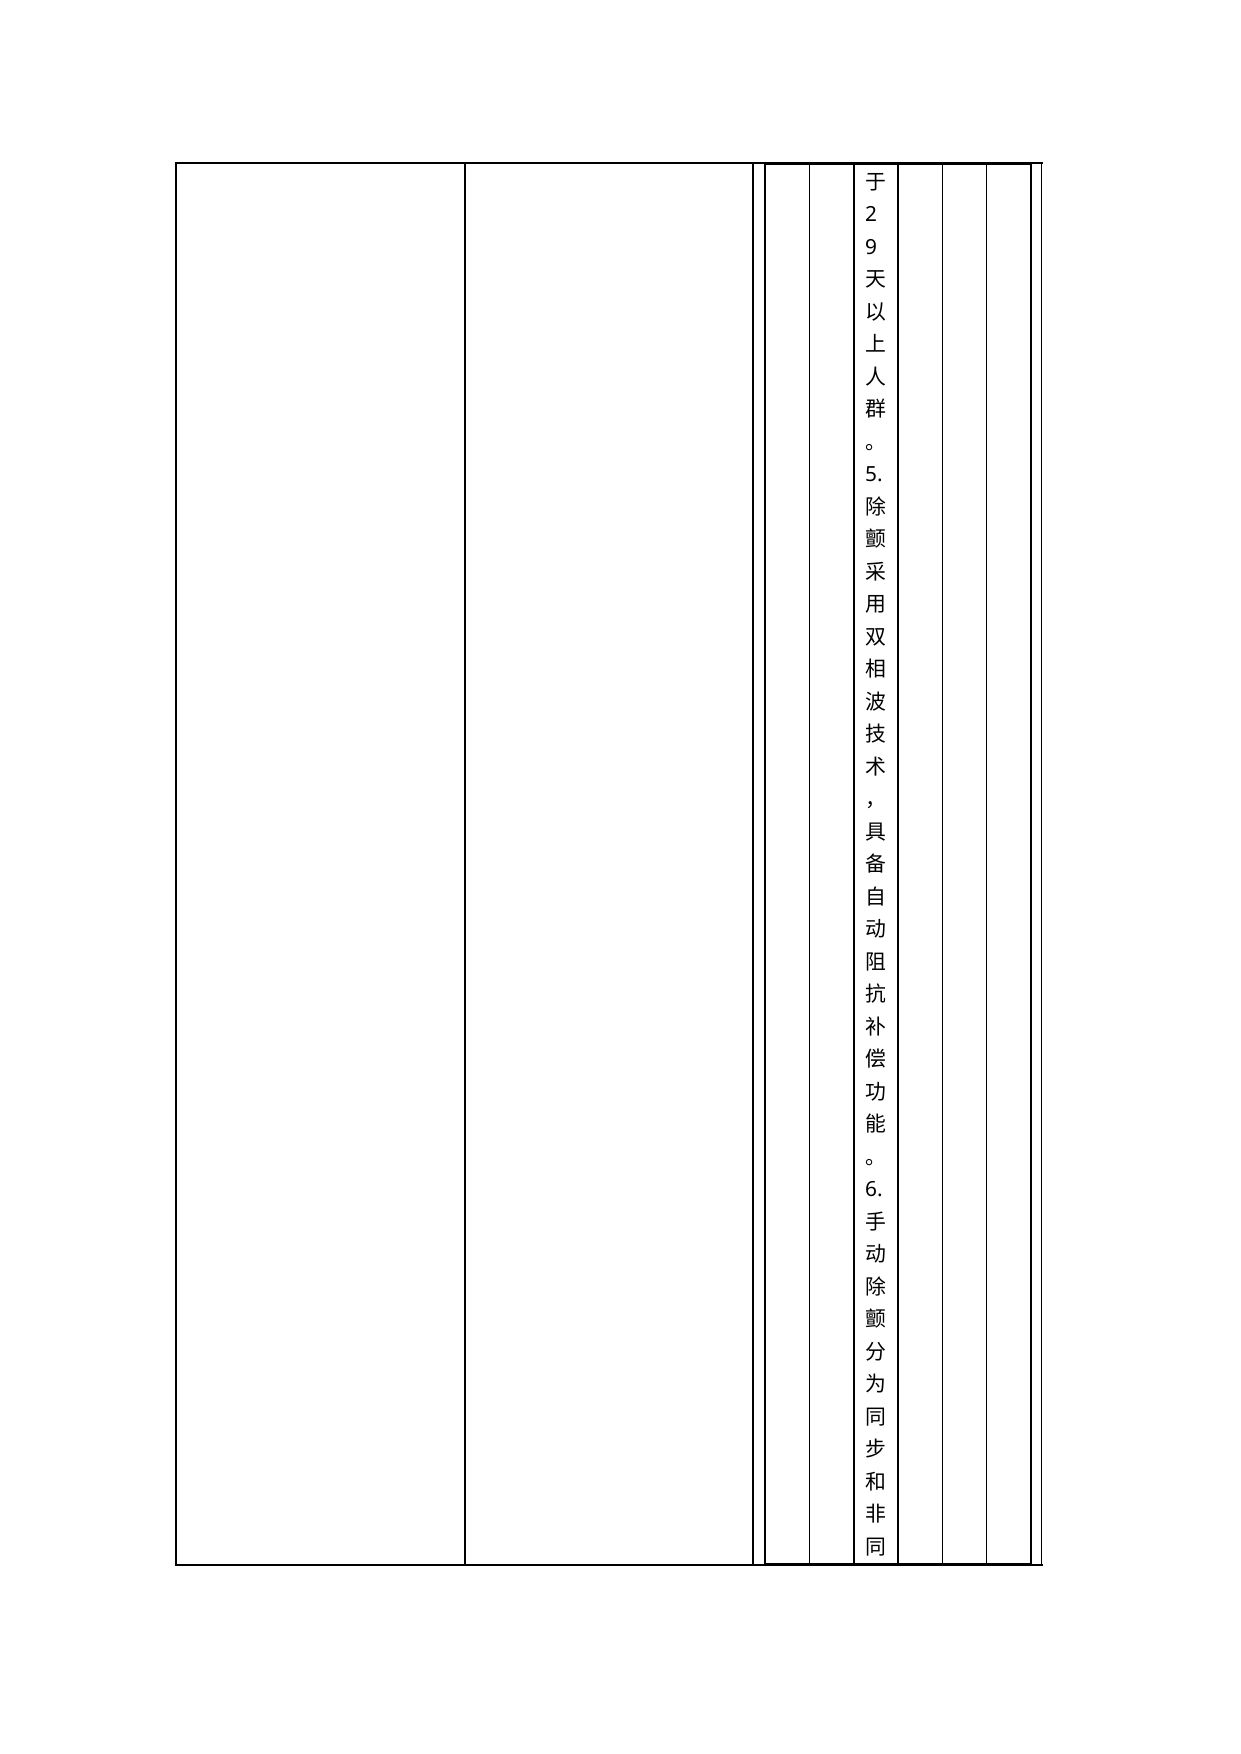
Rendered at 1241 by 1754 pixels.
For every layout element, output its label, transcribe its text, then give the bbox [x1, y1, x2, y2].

table_cell [855, 165, 897, 1563]
table_cell [754, 164, 764, 1564]
table_cell [810, 165, 853, 1563]
table_cell [943, 165, 986, 1563]
table_cell 2 [177, 164, 464, 1564]
table_cell [466, 164, 752, 1564]
table_cell [987, 165, 1030, 1563]
table_cell [1032, 164, 1041, 1564]
table_cell [899, 165, 942, 1563]
table_cell [766, 165, 809, 1563]
